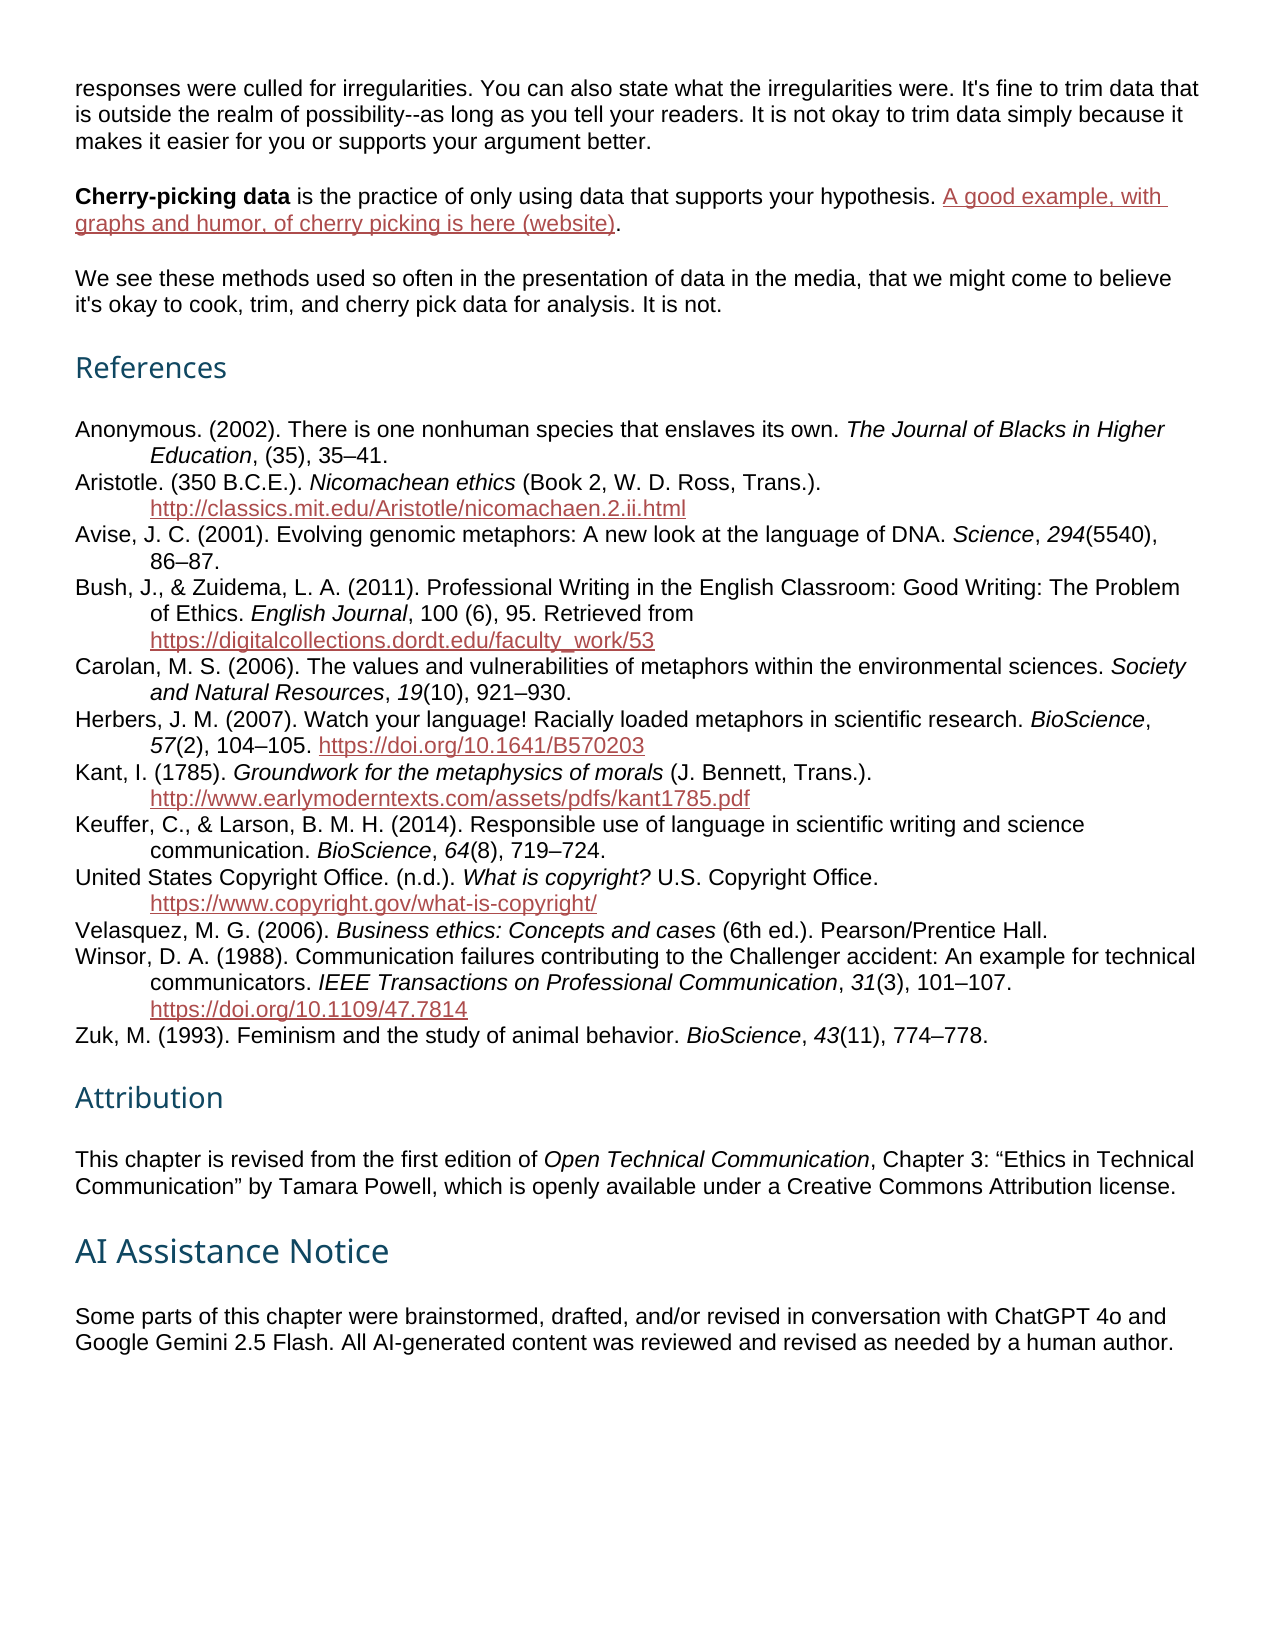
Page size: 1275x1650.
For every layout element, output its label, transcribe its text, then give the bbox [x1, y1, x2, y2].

subtitle References [75, 347, 1200, 387]
text Herbers, J. M. (2007). Watch your language! Racially loaded metaphors in scientific research. BioScience, 57(2), 104–105. https://doi.org/10.1641/B570203 [75, 706, 1200, 758]
text Some parts of this chapter were brainstormed, drafted, and/or revised in conversation with ChatGPT 4o and Google Gemini 2.5 Flash. All AI-generated content was reviewed and revised as needed by a human author. [75, 1303, 1200, 1356]
subtitle Attribution [75, 1077, 1200, 1117]
text Velasquez, M. G. (2006). Business ethics: Concepts and cases (6th ed.). Pearson/Prentice Hall. [75, 917, 1200, 943]
text This chapter is revised from the first edition of Open Technical Communication, Chapter 3: “Ethics in Technical Communication” by Tamara Powell, which is openly available under a Creative Commons Attribution license. [75, 1146, 1200, 1199]
text We see these methods used so often in the presentation of data in the media, that we might come to believe it's okay to cook, trim, and cherry pick data for analysis. It is not. [75, 265, 1200, 318]
text Aristotle. (350 B.C.E.). Nicomachean ethics (Book 2, W. D. Ross, Trans.). http://classics.mit.edu/Aristotle/nicomachaen.2.ii.html [75, 468, 1200, 521]
text Zuk, M. (1993). Feminism and the study of animal behavior. BioScience, 43(11), 774–778. [75, 1022, 1200, 1048]
text Cherry-picking data is the practice of only using data that supports your hypothesis. A good example, with graphs and humor, of cherry picking is here (website). [75, 183, 1200, 236]
text Bush, J., & Zuidema, L. A. (2011). Professional Writing in the English Classroom: Good Writing: The Problem of Ethics. English Journal, 100 (6), 95. Retrieved from https://digitalcollections.dordt.edu/faculty_work/53 [75, 574, 1200, 653]
subtitle AI Assistance Notice [75, 1228, 1200, 1274]
text Carolan, M. S. (2006). The values and vulnerabilities of metaphors within the environmental sciences. Society and Natural Resources, 19(10), 921–930. [75, 653, 1200, 706]
text Kant, I. (1785). Groundwork for the metaphysics of morals (J. Bennett, Trans.). http://www.earlymoderntexts.com/assets/pdfs/kant1785.pdf [75, 758, 1200, 811]
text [75, 75, 1200, 154]
text Avise, J. C. (2001). Evolving genomic metaphors: A new look at the language of DNA. Science, 294(5540), 86–87. [75, 521, 1200, 574]
text Winsor, D. A. (1988). Communication failures contributing to the Challenger accident: An example for technical communicators. IEEE Transactions on Professional Communication, 31(3), 101–107. https://doi.org/10.1109/47.7814 [75, 943, 1200, 1022]
text Keuffer, C., & Larson, B. M. H. (2014). Responsible use of language in scientific writing and science communication. BioScience, 64(8), 719–724. [75, 811, 1200, 864]
text Anonymous. (2002). There is one nonhuman species that enslaves its own. The Journal of Blacks in Higher Education, (35), 35–41. [75, 416, 1200, 468]
text United States Copyright Office. (n.d.). What is copyright? U.S. Copyright Office. https://www.copyright.gov/what-is-copyright/ [75, 864, 1200, 917]
